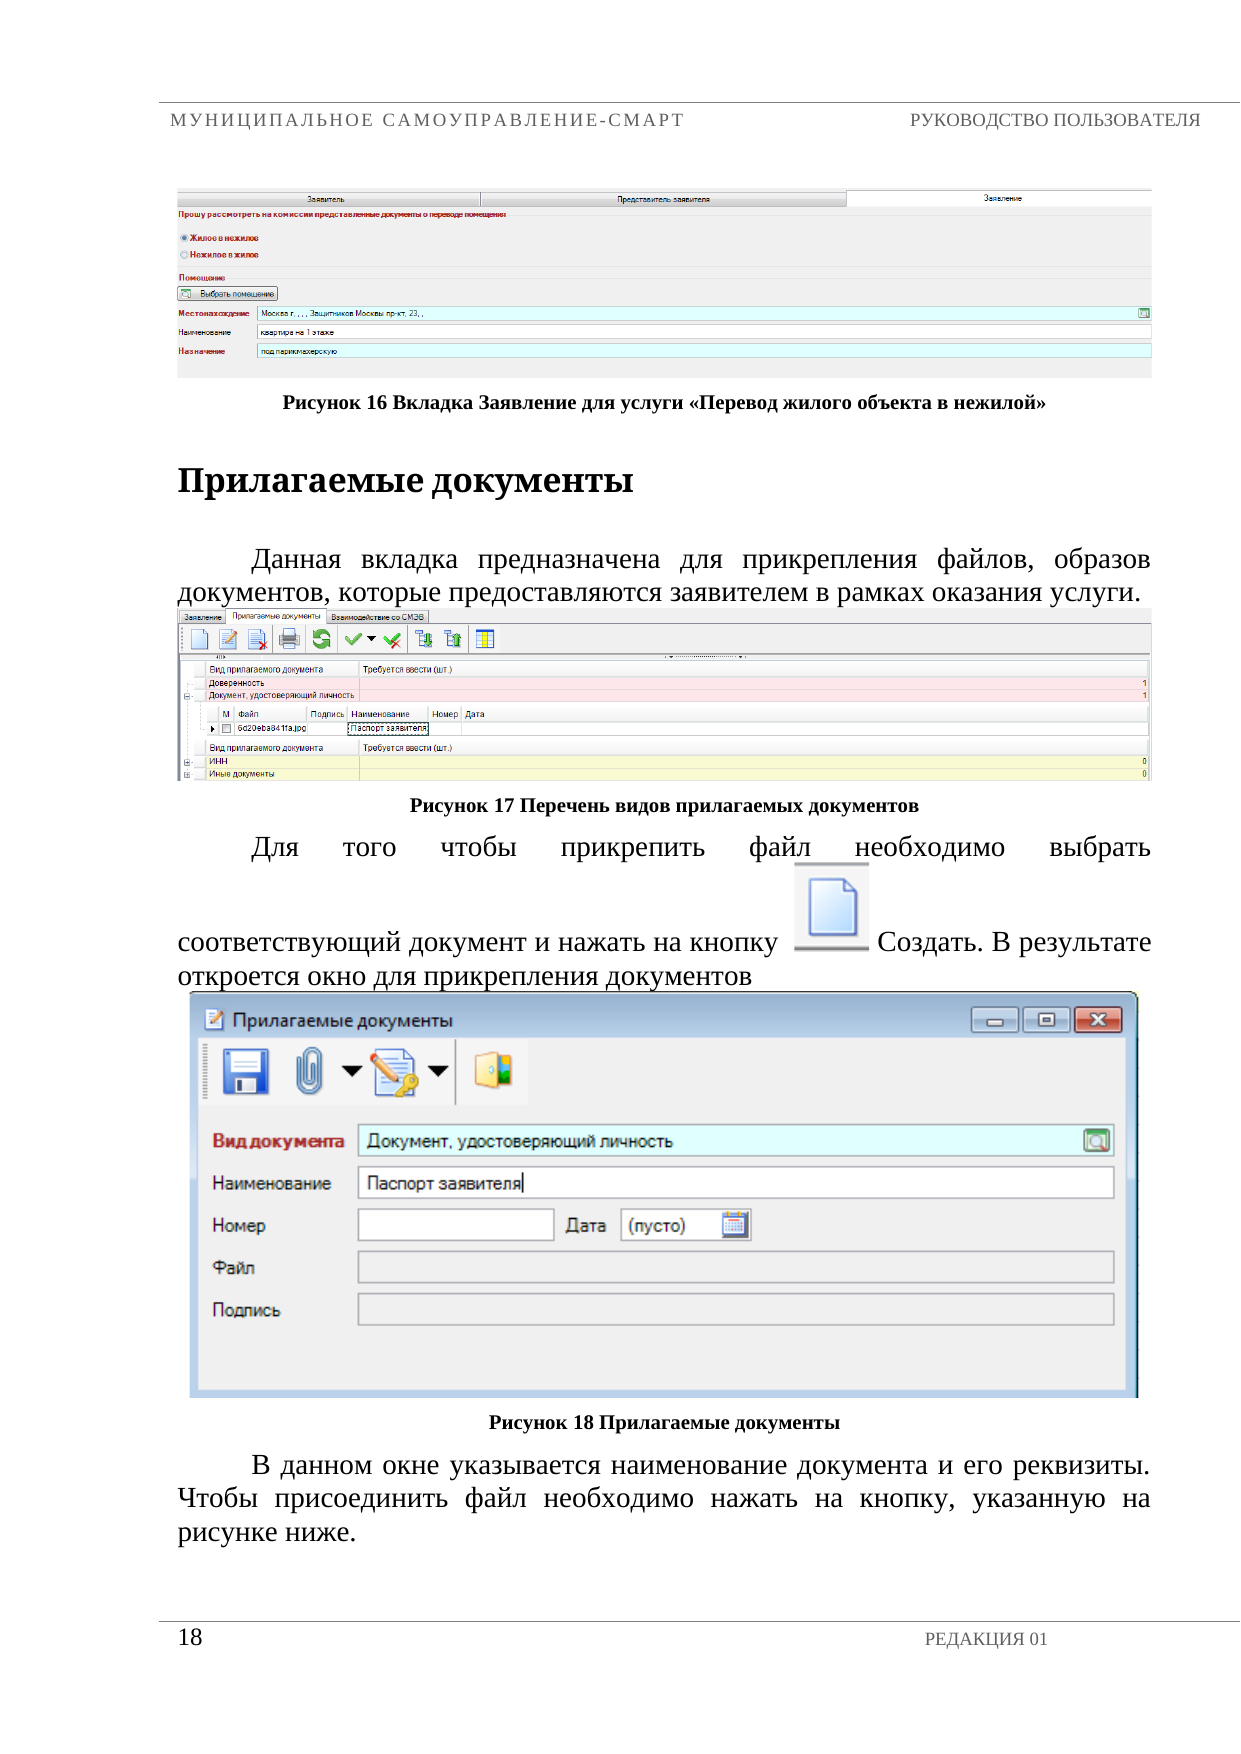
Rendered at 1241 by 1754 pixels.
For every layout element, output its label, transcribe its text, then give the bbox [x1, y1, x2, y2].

picture [177, 608, 1152, 781]
subtitle Прилагаемые документы [177, 463, 1152, 501]
picture [177, 188, 1152, 378]
text Рисунок 17 Перечень видов прилагаемых документов [177, 793, 1152, 817]
picture [189, 991, 1140, 1398]
text В данном окне указывается наименование документа и его реквизиты. Чтобы присоединить файл необходимо нажать на кнопку, указанную на рисунке ниже. [177, 1447, 1152, 1547]
picture [794, 862, 870, 952]
text Рисунок 18 Прилагаемые документы [177, 1410, 1152, 1434]
text Данная вкладка предназначена для прикрепления файлов, образов документов, которые предоставляются заявителем в рамках оказания услуги. [177, 541, 1152, 608]
text Для того чтобы прикрепить файл необходимо выбрать соответствующий документ и нажать на кнопку Создать. В результате откроется окно для прикрепления документов [177, 829, 1152, 992]
text Рисунок 16 Вкладка Заявление для услуги «Перевод жилого объекта в нежилой» [177, 390, 1152, 414]
